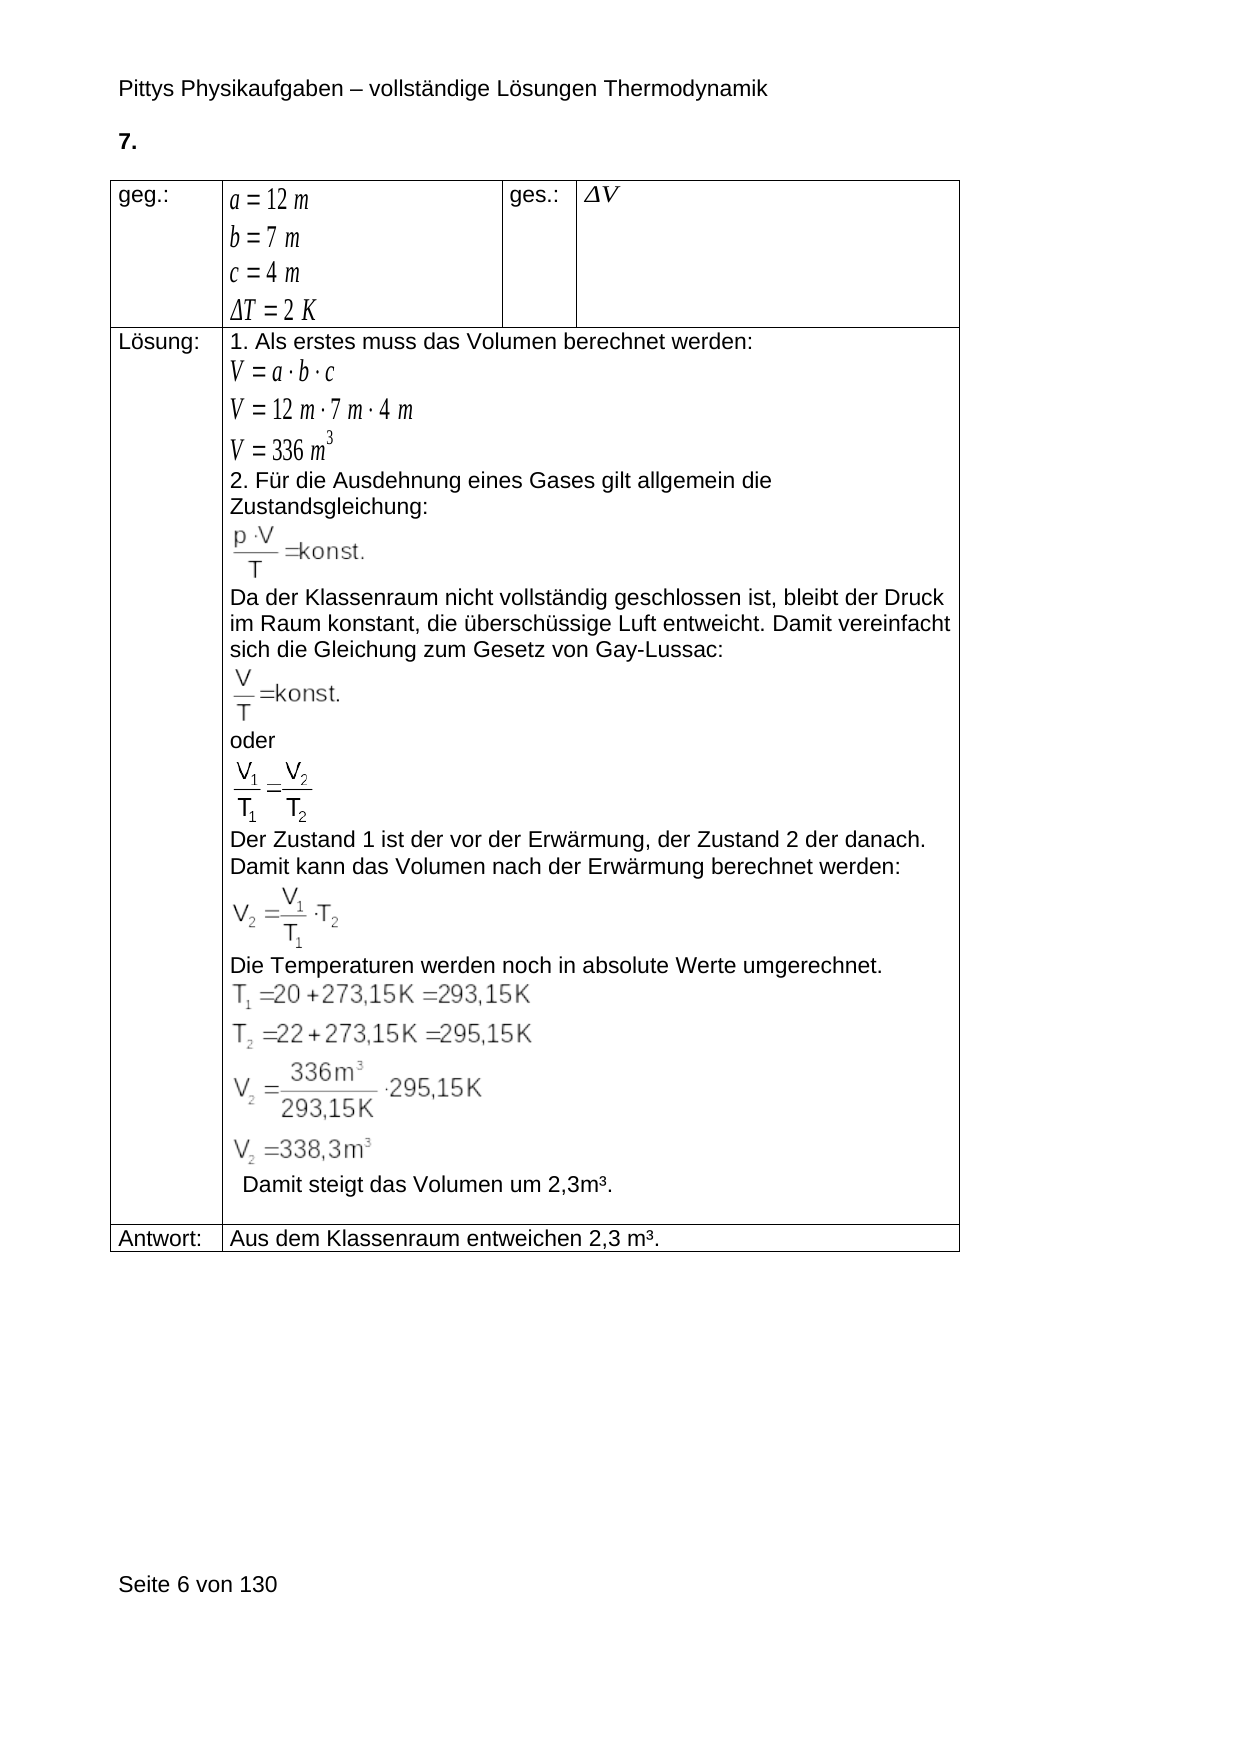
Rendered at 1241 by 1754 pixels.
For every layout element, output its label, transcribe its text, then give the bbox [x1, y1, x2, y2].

text 7. [118, 128, 1152, 180]
table_header [223, 181, 502, 327]
table_cell Aus dem Klassenraum entweichen 2,3 m³. [223, 1225, 959, 1251]
table_header [577, 181, 959, 327]
table_header geg.: [111, 181, 222, 327]
table_header ges.: [503, 181, 576, 327]
table_cell 1. Als erstes muss das Volumen berechnet werden: 2. Für die Ausdehnung eines Gases gilt allgemein die Zustandsgleichung: Da der Klassenraum nicht vollständig geschlossen ist, bleibt der Druck im Raum konstant, die überschüssige Luft entweicht. Damit vereinfacht sich die Gleichung zum Gesetz von Gay-Lussac: oder Der Zustand 1 ist der vor der Erwärmung, der Zustand 2 der danach. Damit kann das Volumen nach der Erwärmung berechnet werden: Die Temperaturen werden noch in absolute Werte umgerechnet. Damit steigt das Volumen um 2,3m³. [223, 328, 959, 1224]
table_cell Lösung: [111, 328, 222, 1224]
table_cell Antwort: [111, 1225, 222, 1251]
